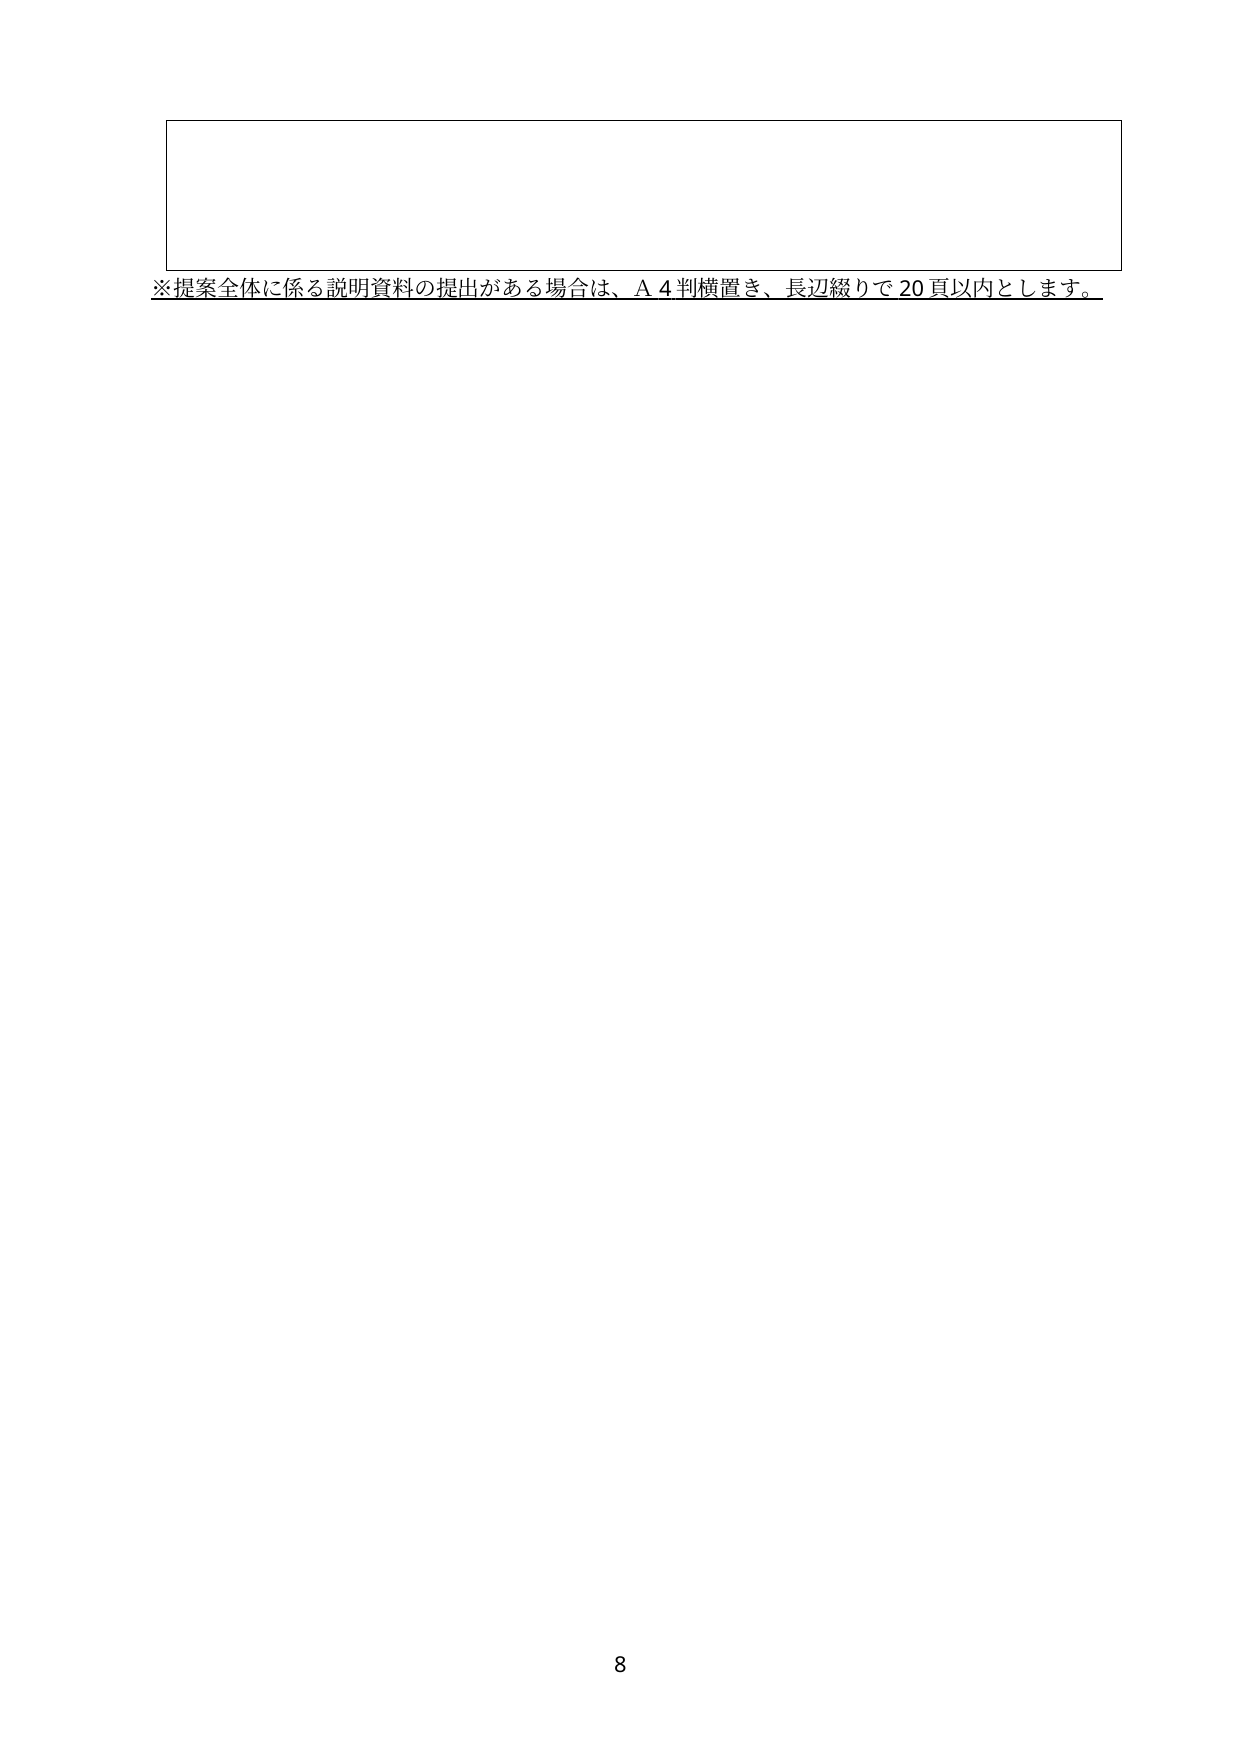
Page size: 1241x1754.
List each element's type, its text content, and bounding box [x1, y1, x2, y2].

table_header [167, 121, 1121, 270]
text ※提案全体に係る説明資料の提出がある場合は、Ａ4判横置き、長辺綴りで20頁以内とします。 [118, 271, 1122, 303]
